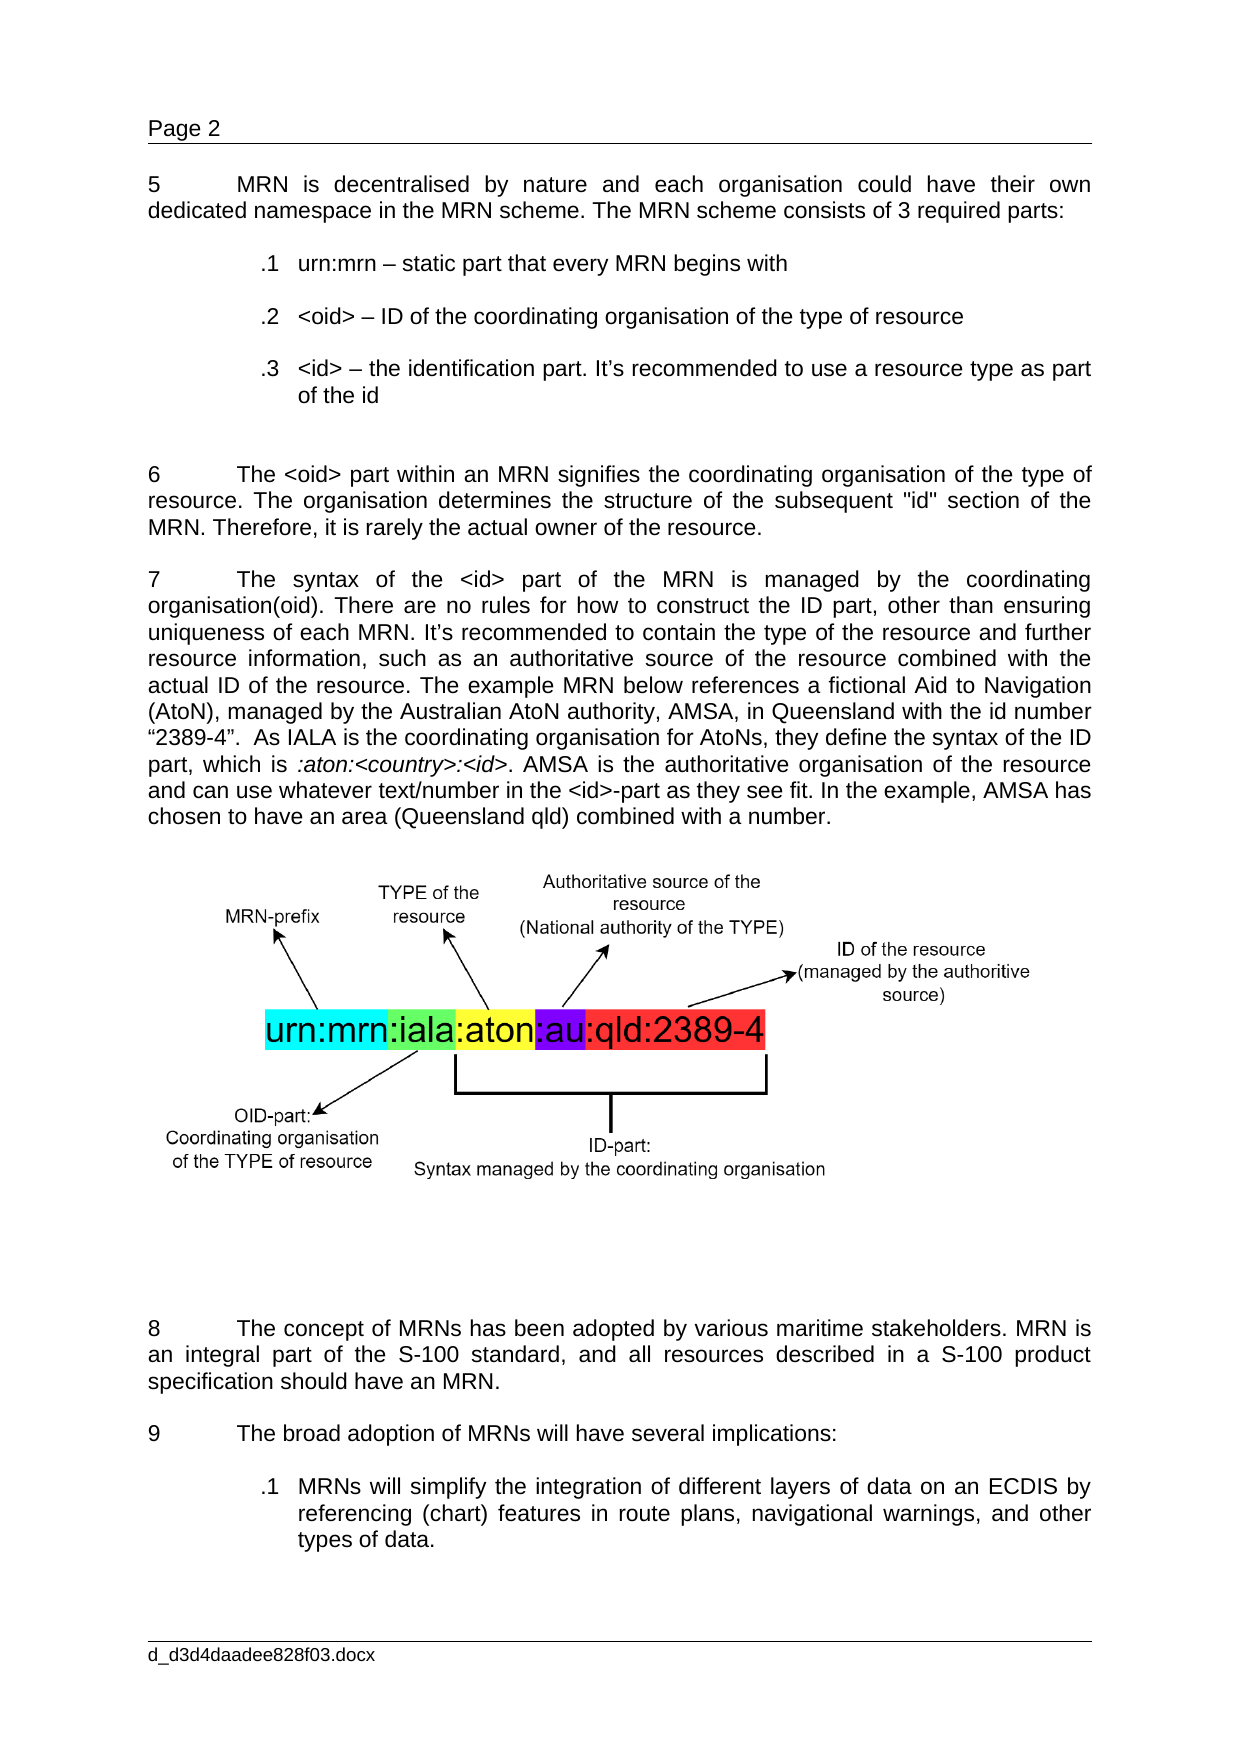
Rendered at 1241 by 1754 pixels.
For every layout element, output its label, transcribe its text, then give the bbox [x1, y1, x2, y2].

list The syntax of the <id> part of the MRN is managed by the coordinating organisation(oid). There are no rules for how to construct the ID part, other than ensuring uniqueness of each MRN. It’s recommended to contain the type of the resource and further resource information, such as an authoritative source of the resource combined with the actual ID of the resource. The example MRN below references a fictional Aid to Navigation (AtoN), managed by the Australian AtoN authority, AMSA, in Queensland with the id number “2389-4”. As IALA is the coordinating organisation for AtoNs, they define the syntax of the ID part, which is :aton:<country>:<id>. AMSA is the authoritative organisation of the resource and can use whatever text/number in the <id>-part as they see fit. In the example, AMSA has chosen to have an area (Queensland qld) combined with a number. [148, 566, 1092, 830]
list The broad adoption of MRNs will have several implications: [148, 1420, 1092, 1447]
picture [147, 856, 1062, 1205]
list The concept of MRNs has been adopted by various maritime stakeholders. MRN is an integral part of the S-100 standard, and all resources described in a S-100 product specification should have an MRN. [148, 1315, 1092, 1394]
list <id> – the identification part. It’s recommended to use a resource type as part of the id [260, 355, 1092, 408]
list The <oid> part within an MRN signifies the coordinating organisation of the type of resource. The organisation determines the structure of the subsequent "id" section of the MRN. Therefore, it is rarely the actual owner of the resource. [148, 461, 1092, 540]
list MRN is decentralised by nature and each organisation could have their own dedicated namespace in the MRN scheme. The MRN scheme consists of 3 required parts: [148, 171, 1092, 223]
list MRNs will simplify the integration of different layers of data on an ECDIS by referencing (chart) features in route plans, navigational warnings, and other types of data. [260, 1473, 1092, 1552]
list <oid> – ID of the coordinating organisation of the type of resource [260, 303, 1092, 329]
list urn:mrn – static part that every MRN begins with [260, 250, 1092, 276]
